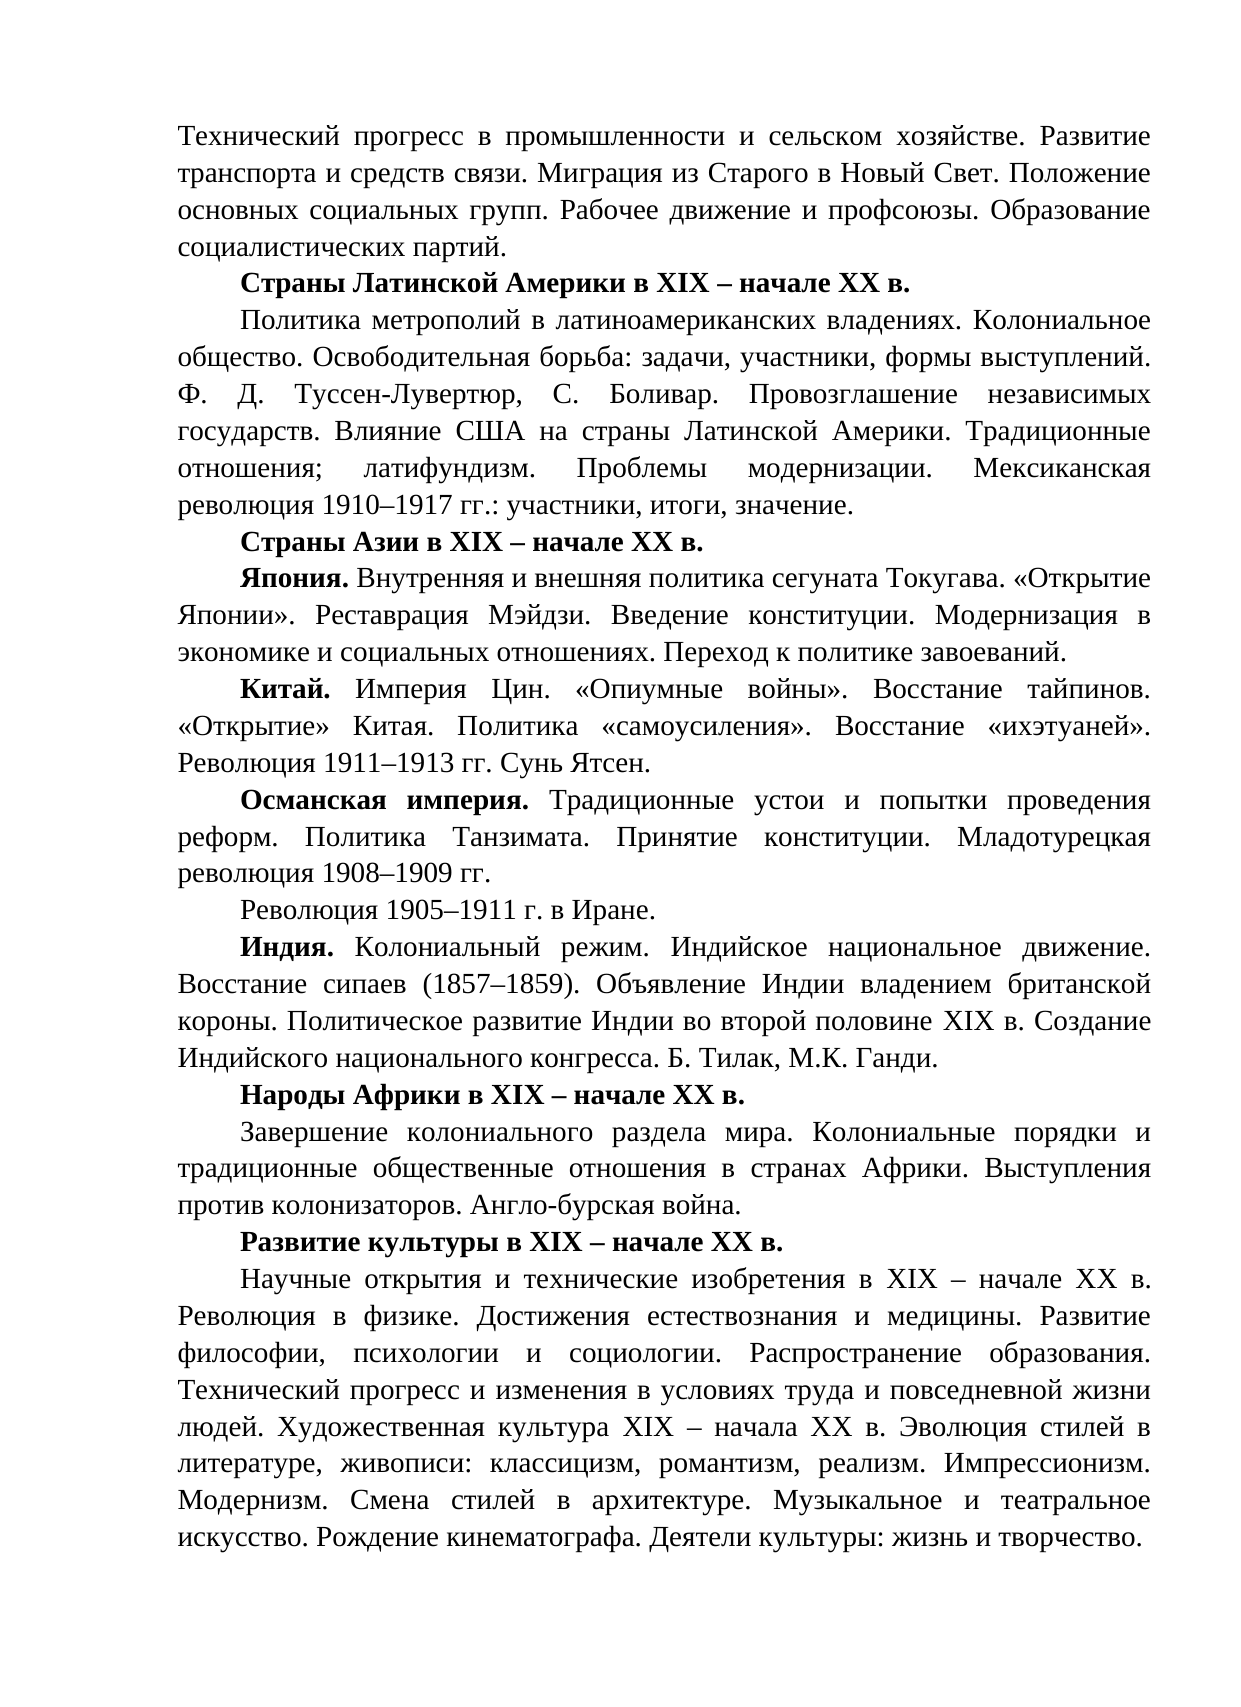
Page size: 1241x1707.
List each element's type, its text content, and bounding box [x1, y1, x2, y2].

text Япония. Внутренняя и внешняя политика сегуната Токугава. «Открытие Японии». Реставрация Мэйдзи. Введение конституции. Модернизация в экономике и социальных отношениях. Переход к политике завоеваний. [177, 561, 1152, 668]
text Страны Латинской Америки в XIX – начале ХХ в. [177, 266, 1152, 299]
text Страны Азии в ХIХ – начале ХХ в. [177, 524, 1152, 557]
text Завершение колониального раздела мира. Колониальные порядки и традиционные общественные отношения в странах Африки. Выступления против колонизаторов. Англо-бурская война. [177, 1114, 1152, 1221]
text Китай. Империя Цин. «Опиумные войны». Восстание тайпинов. «Открытие» Китая. Политика «самоусиления». Восстание «ихэтуаней». Революция 1911–1913 гг. Сунь Ятсен. [177, 671, 1152, 778]
text Революция 1905–1911 г. в Иране. [177, 892, 1152, 926]
text Политика метрополий в латиноамериканских владениях. Колониальное общество. Освободительная борьба: задачи, участники, формы выступлений. Ф. Д. Туссен-Лувертюр, С. Боливар. Провозглашение независимых государств. Влияние США на страны Латинской Америки. Традиционные отношения; латифундизм. Проблемы модернизации. Мексиканская революция 1910–1917 гг.: участники, итоги, значение. [177, 302, 1152, 520]
text Народы Африки в ХIХ – начале ХХ в. [177, 1077, 1152, 1110]
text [177, 118, 1152, 262]
text Индия. Колониальный режим. Индийское национальное движение. Восстание сипаев (1857–1859). Объявление Индии владением британской короны. Политическое развитие Индии во второй половине XIX в. Создание Индийского национального конгресса. Б. Тилак, М.К. Ганди. [177, 929, 1152, 1073]
text Развитие культуры в XIX – начале ХХ в. [177, 1224, 1152, 1258]
text Османская империя. Традиционные устои и попытки проведения реформ. Политика Танзимата. Принятие конституции. Младотурецкая революция 1908–1909 гг. [177, 782, 1152, 889]
text Научные открытия и технические изобретения в XIX – начале ХХ в. Революция в физике. Достижения естествознания и медицины. Развитие философии, психологии и социологии. Распространение образования. Технический прогресс и изменения в условиях труда и повседневной жизни людей. Художественная культура XIX – начала ХХ в. Эволюция стилей в литературе, живописи: классицизм, романтизм, реализм. Импрессионизм. Модернизм. Смена стилей в архитектуре. Музыкальное и театральное искусство. Рождение кинематографа. Деятели культуры: жизнь и творчество. [177, 1261, 1152, 1553]
